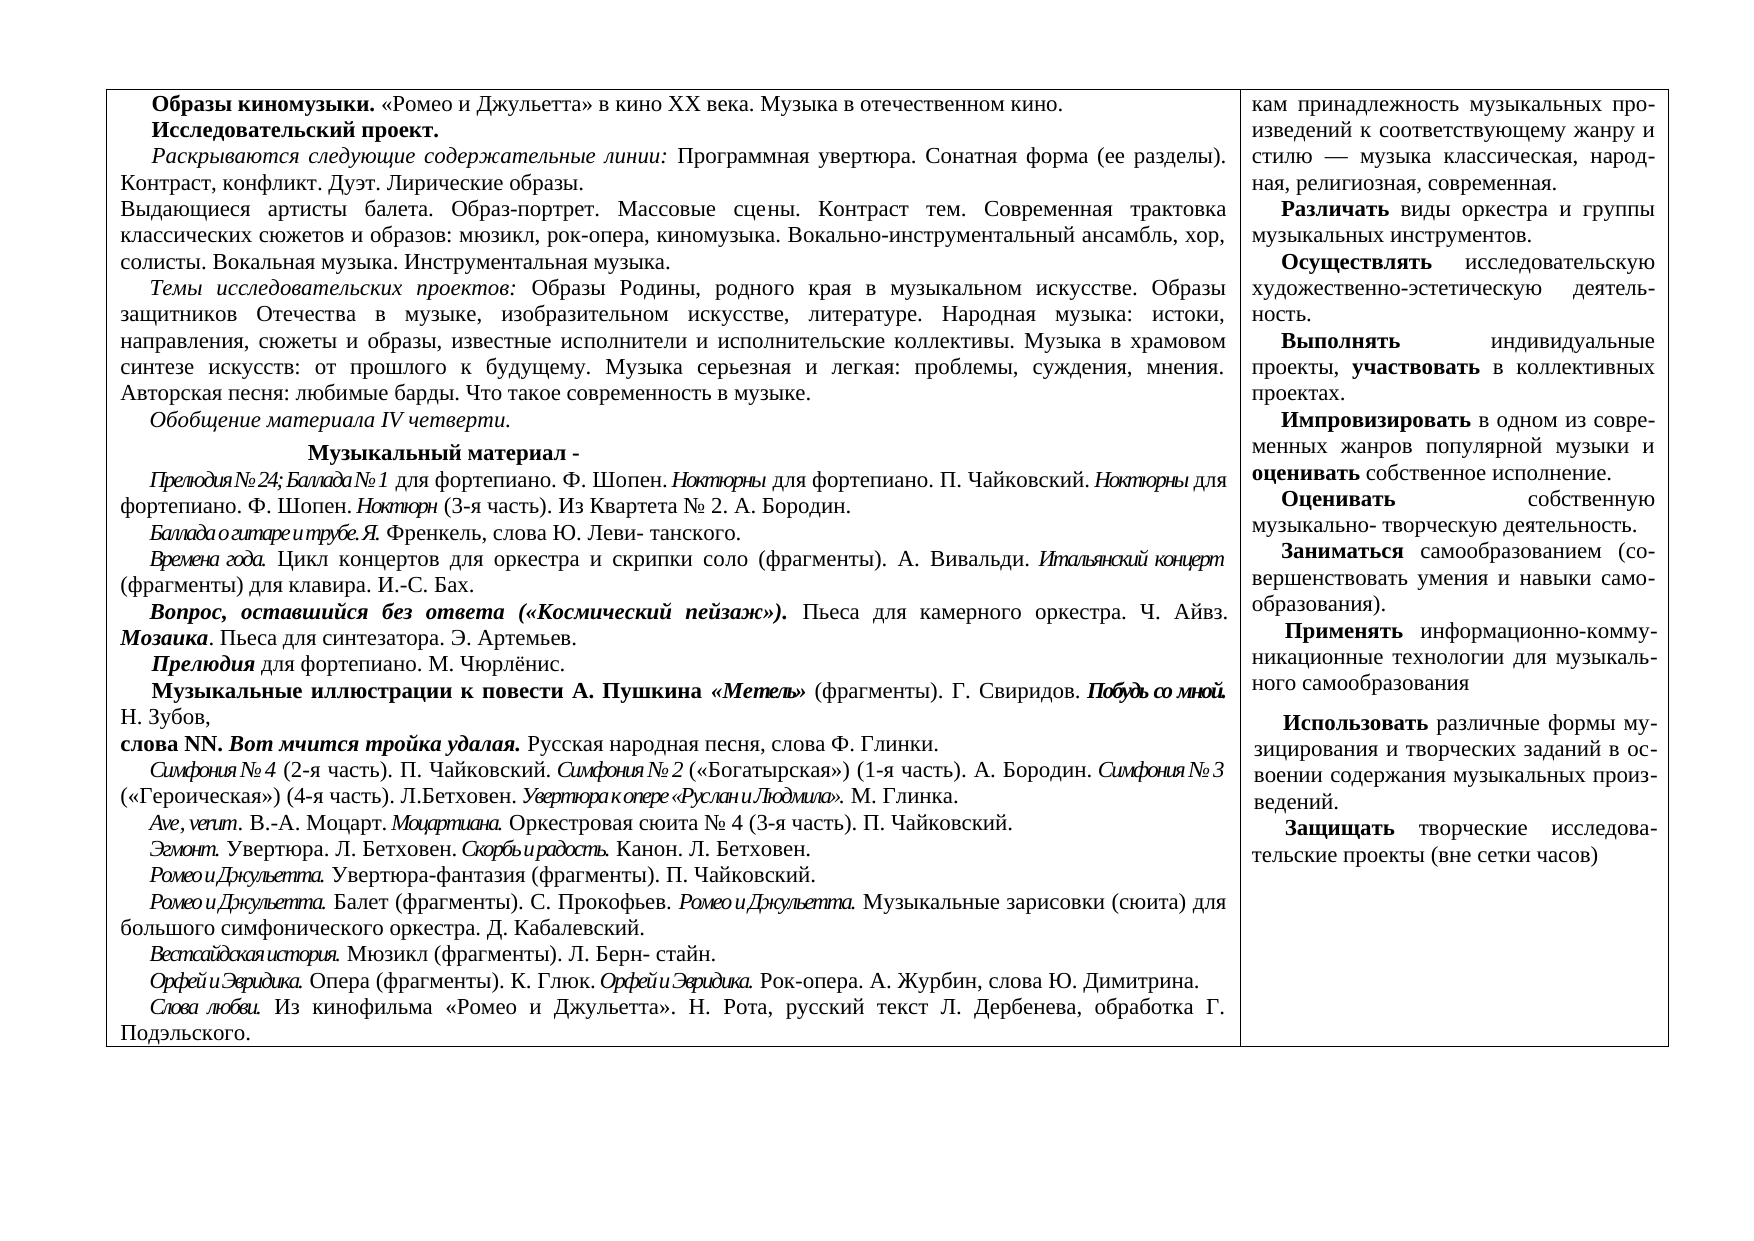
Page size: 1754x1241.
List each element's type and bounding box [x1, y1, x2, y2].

table_cell [1241, 90, 1668, 1046]
table_cell [107, 90, 1240, 1046]
